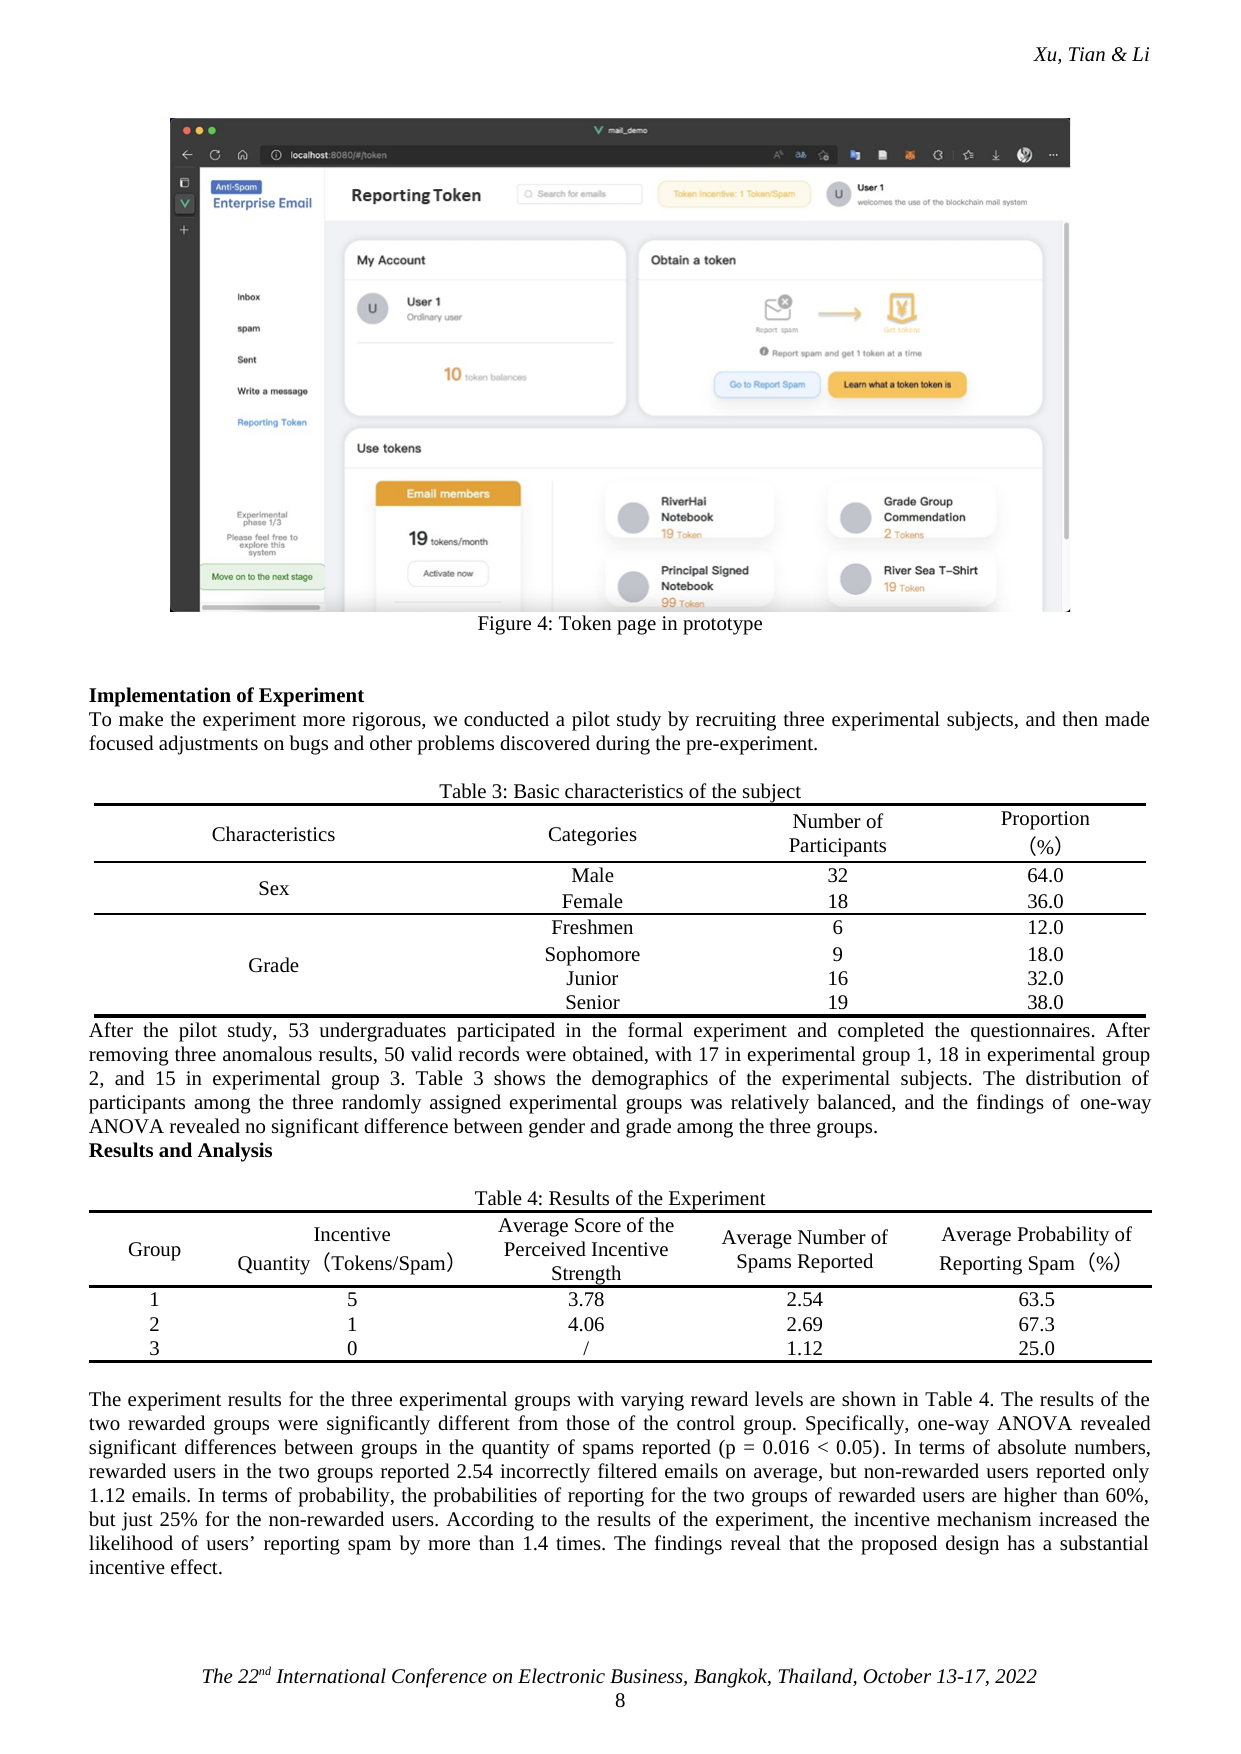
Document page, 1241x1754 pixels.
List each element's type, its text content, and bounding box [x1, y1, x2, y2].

table_cell 18.0 [944, 939, 1146, 966]
table_cell 1 [89, 1288, 220, 1311]
table_cell 1.12 [688, 1336, 921, 1359]
text To make the experiment more rigorous, we conducted a pilot study by recruiting three experimental subjects, and then made focused adjustments on bugs and other problems discovered during the pre-experiment. [89, 707, 1152, 755]
table_cell 9 [731, 939, 944, 966]
table_cell 19 [731, 990, 944, 1014]
table_cell 16 [731, 966, 944, 990]
table_cell 5 [220, 1288, 484, 1311]
table_header Average Probability of Reporting Spam（%） [921, 1213, 1152, 1285]
table_header Average Score of the Perceived Incentive Strength [484, 1213, 688, 1285]
table_cell 67.3 [921, 1311, 1152, 1336]
table_header Characteristics [94, 806, 453, 861]
table_cell 2.54 [688, 1288, 921, 1311]
table_cell Female [454, 887, 731, 913]
table_cell 2.69 [688, 1311, 921, 1336]
table_cell 0 [220, 1336, 484, 1359]
table_header Average Number of Spams Reported [688, 1213, 921, 1285]
table_cell 36.0 [944, 887, 1146, 913]
table_header Proportion （%） [944, 806, 1146, 861]
table_cell 18 [731, 887, 944, 913]
table_cell 12.0 [944, 915, 1146, 939]
table_cell 4.06 [484, 1311, 688, 1336]
table_cell Senior [454, 990, 731, 1014]
table_cell 32 [731, 863, 944, 887]
table_header Incentive Quantity（Tokens/Spam） [220, 1213, 484, 1285]
table_header Number of Participants [731, 806, 944, 861]
table_cell 25.0 [921, 1336, 1152, 1359]
table_cell Male [454, 863, 731, 887]
text Figure 4: Token page in prototype [89, 611, 1152, 635]
table_cell 2 [89, 1311, 220, 1336]
table_cell 64.0 [944, 863, 1146, 887]
text Table 4: Results of the Experiment [89, 1186, 1152, 1210]
picture [170, 118, 1071, 612]
table_cell 63.5 [921, 1288, 1152, 1311]
table_cell 32.0 [944, 966, 1146, 990]
table_cell 38.0 [944, 990, 1146, 1014]
table_cell Sex [94, 863, 453, 913]
text Results and Analysis [89, 1138, 1152, 1162]
table_header Categories [454, 806, 731, 861]
table_cell Freshmen [454, 915, 731, 939]
text Implementation of Experiment [89, 683, 1152, 707]
text Table 3: Basic characteristics of the subject [89, 779, 1152, 803]
table_cell 3 [89, 1336, 220, 1359]
text After the pilot study, 53 undergraduates participated in the formal experiment and completed the questionnaires. After removing three anomalous results, 50 valid records were obtained, with 17 in experimental group 1, 18 in experimental group 2, and 15 in experimental group 3. Table 3 shows the demographics of the experimental subjects. The distribution of participants among the three randomly assigned experimental groups was relatively balanced, and the findings of one-way ANOVA revealed no significant difference between gender and grade among the three groups. [89, 1017, 1152, 1138]
table_cell Sophomore [454, 939, 731, 966]
text The experiment results for the three experimental groups with varying reward levels are shown in Table 4. The results of the two rewarded groups were significantly different from those of the control group. Specifically, one-way ANOVA revealed significant differences between groups in the quantity of spams reported (p = 0.016 < 0.05). In terms of absolute numbers, rewarded users in the two groups reported 2.54 incorrectly filtered emails on average, but non-rewarded users reported only 1.12 emails. In terms of probability, the probabilities of reporting for the two groups of rewarded users are higher than 60%, but just 25% for the non-rewarded users. According to the results of the experiment, the incentive mechanism increased the likelihood of users’ reporting spam by more than 1.4 times. The findings reveal that the proposed design has a substantial incentive effect. [89, 1387, 1152, 1579]
table_cell Grade [94, 915, 453, 1014]
table_cell / [484, 1336, 688, 1359]
table_header Group [89, 1213, 220, 1285]
table_cell 6 [731, 915, 944, 939]
table_cell Junior [454, 966, 731, 990]
table_cell 1 [220, 1311, 484, 1336]
table_cell 3.78 [484, 1288, 688, 1311]
